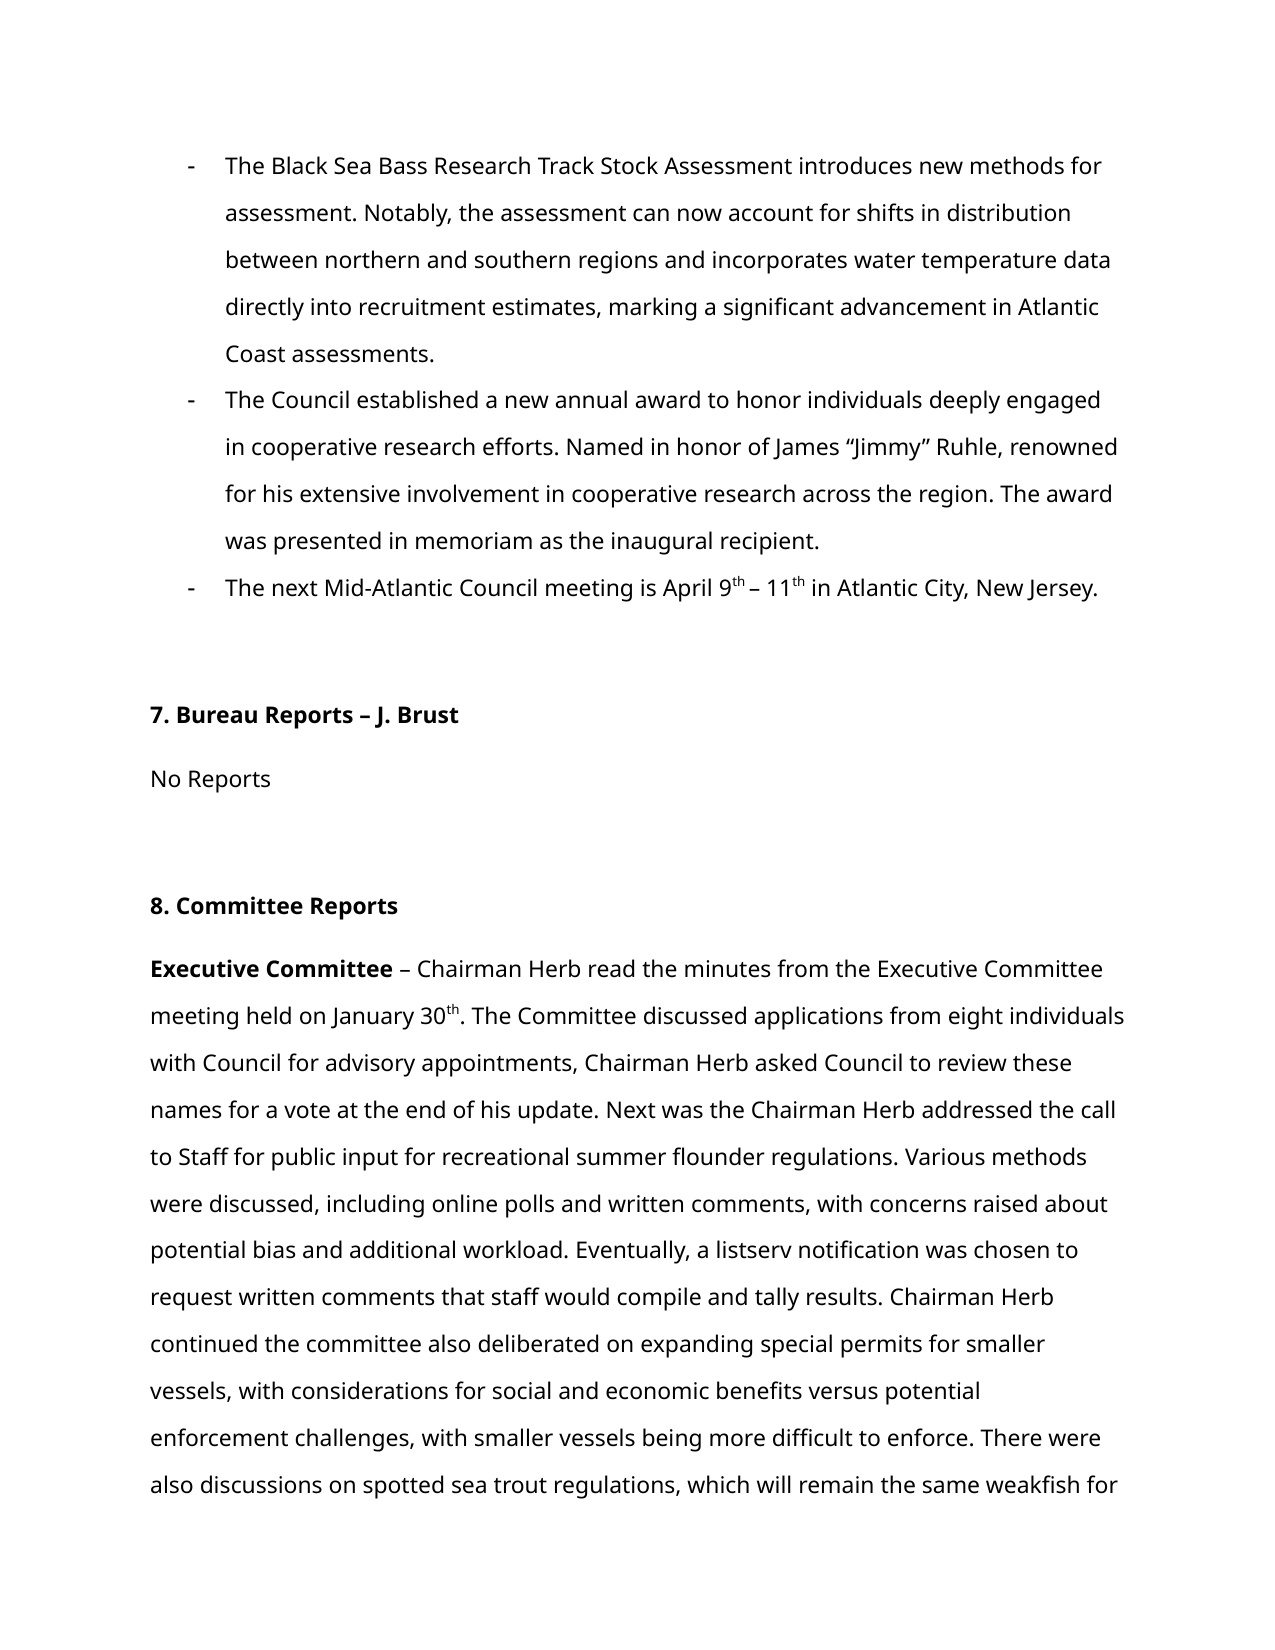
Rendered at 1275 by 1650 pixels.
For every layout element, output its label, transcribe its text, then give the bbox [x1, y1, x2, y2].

list The Council established a new annual award to honor individuals deeply engaged in cooperative research efforts. Named in honor of James “Jimmy” Ruhle, renowned for his extensive involvement in cooperative research across the region. The award was presented in memoriam as the inaugural recipient. [187, 384, 1125, 556]
text 7. Bureau Reports – J. Brust [150, 699, 1125, 730]
list The next Mid-Atlantic Council meeting is April 9th – 11th in Atlantic City, New Jersey. [187, 572, 1125, 603]
text No Reports [150, 762, 1125, 794]
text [150, 953, 1125, 1500]
text 8. Committee Reports [150, 889, 1125, 921]
list The Black Sea Bass Research Track Stock Assessment introduces new methods for assessment. Notably, the assessment can now account for shifts in distribution between northern and southern regions and incorporates water temperature data directly into recruitment estimates, marking a significant advancement in Atlantic Coast assessments. [187, 150, 1125, 369]
